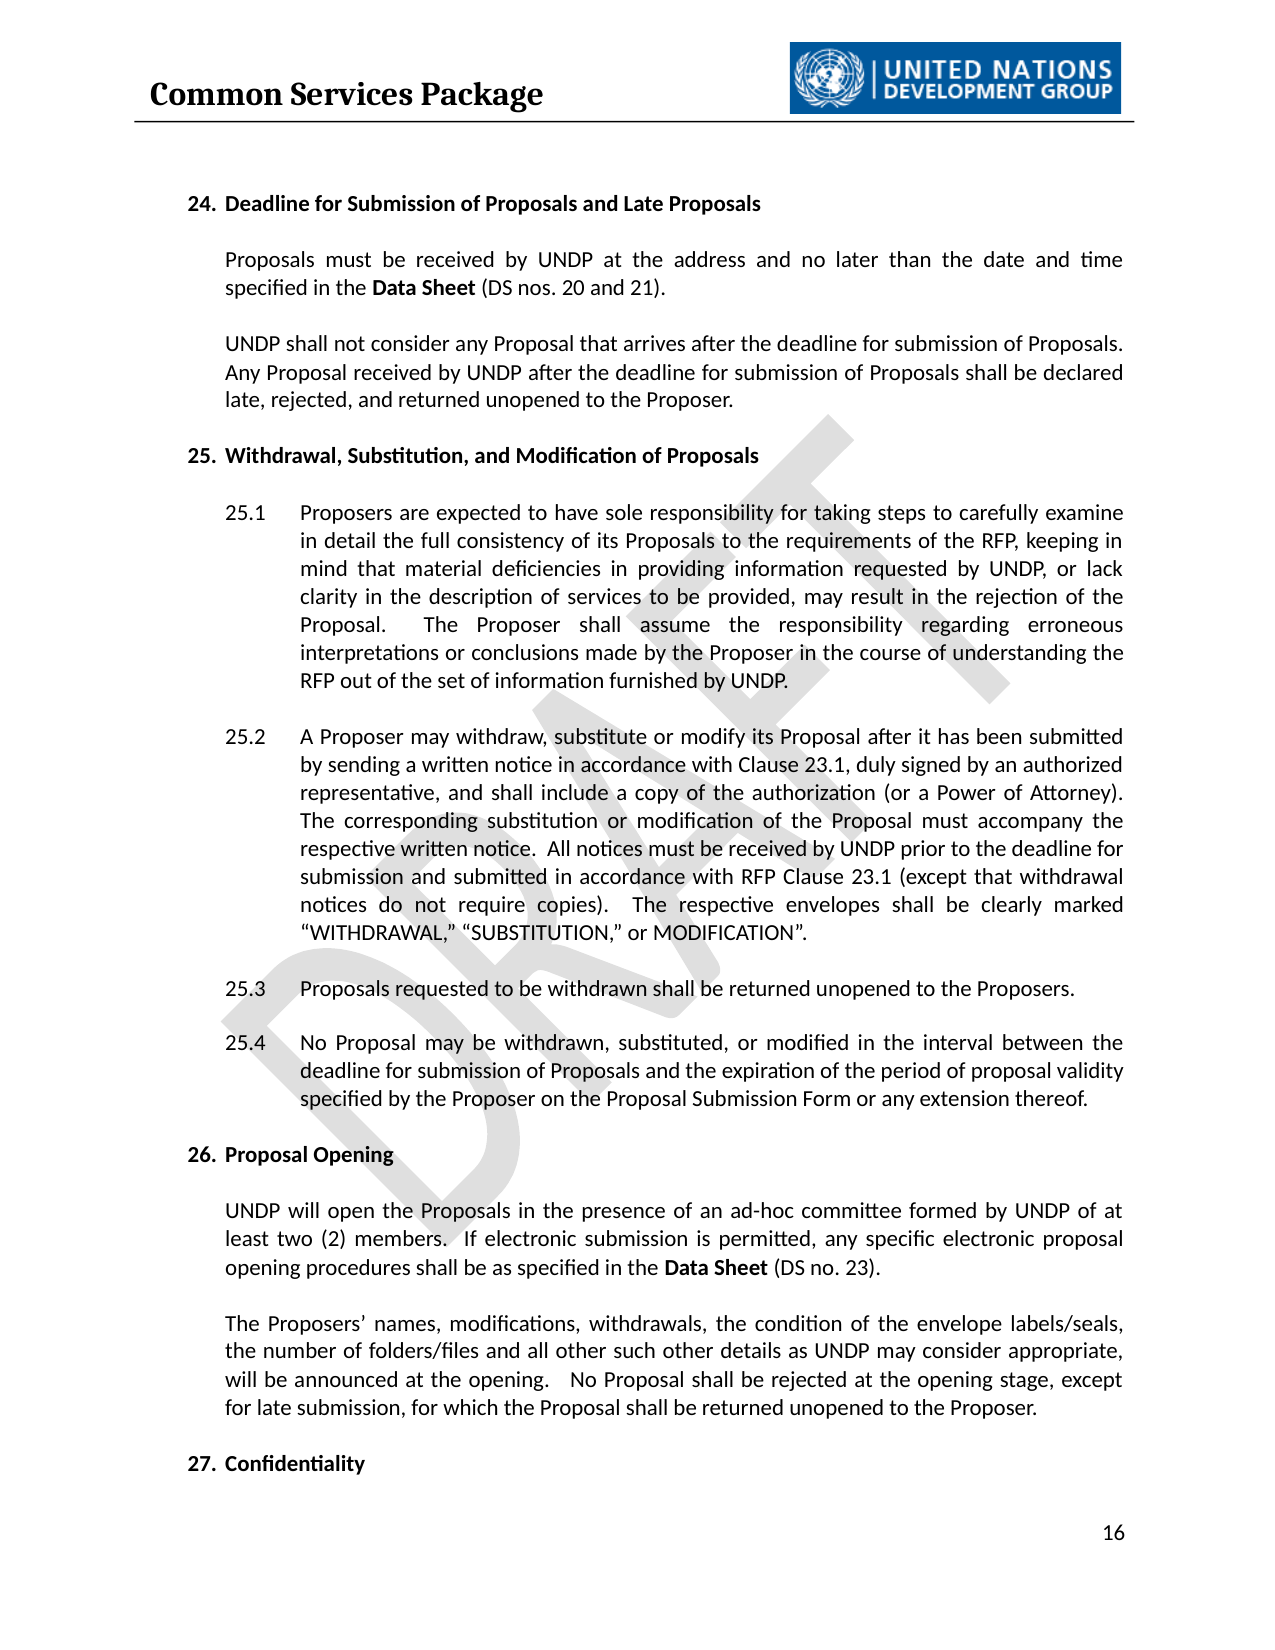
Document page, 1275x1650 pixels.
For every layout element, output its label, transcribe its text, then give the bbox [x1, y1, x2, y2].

list No Proposal may be withdrawn, substituted, or modified in the interval between the deadline for submission of Proposals and the expiration of the period of proposal validity specified by the Proposer on the Proposal Submission Form or any extension thereof. [225, 1028, 1125, 1112]
list Proposal Opening [187, 1141, 1125, 1168]
text Proposals must be received by UNDP at the address and no later than the date and time specified in the Data Sheet (DS nos. 20 and 21). [225, 246, 1125, 302]
text UNDP shall not consider any Proposal that arrives after the deadline for submission of Proposals. Any Proposal received by UNDP after the deadline for submission of Proposals shall be declared late, rejected, and returned unopened to the Proposer. [225, 329, 1125, 414]
list Proposals requested to be withdrawn shall be returned unopened to the Proposers. [225, 974, 1125, 1002]
text UNDP will open the Proposals in the presence of an ad-hoc committee formed by UNDP of at least two (2) members. If electronic submission is permitted, any specific electronic proposal opening procedures shall be as specified in the Data Sheet (DS no. 23). [225, 1197, 1125, 1281]
list Proposers are expected to have sole responsibility for taking steps to carefully examine in detail the full consistency of its Proposals to the requirements of the RFP, keeping in mind that material deficiencies in providing information requested by UNDP, or lack clarity in the description of services to be provided, may result in the rejection of the Proposal. The Proposer shall assume the responsibility regarding erroneous interpretations or conclusions made by the Proposer in the course of understanding the RFP out of the set of information furnished by UNDP. [225, 498, 1125, 694]
text The Proposers’ names, modifications, withdrawals, the condition of the envelope labels/seals, the number of folders/files and all other such other details as UNDP may consider appropriate, will be announced at the opening. No Proposal shall be rejected at the opening stage, except for late submission, for which the Proposal shall be returned unopened to the Proposer. [225, 1309, 1125, 1421]
list Confidentiality [187, 1449, 1125, 1477]
list A Proposer may withdraw, substitute or modify its Proposal after it has been submitted by sending a written notice in accordance with Clause 23.1, duly signed by an authorized representative, and shall include a copy of the authorization (or a Power of Attorney). The corresponding substitution or modification of the Proposal must accompany the respective written notice. All notices must be received by UNDP prior to the deadline for submission and submitted in accordance with RFP Clause 23.1 (except that withdrawal notices do not require copies). The respective envelopes shall be clearly marked “WITHDRAWAL,” “SUBSTITUTION,” or MODIFICATION”. [225, 722, 1125, 946]
picture [789, 42, 1122, 114]
list Deadline for Submission of Proposals and Late Proposals [187, 189, 1125, 217]
list Withdrawal, Substitution, and Modification of Proposals [187, 442, 1125, 470]
